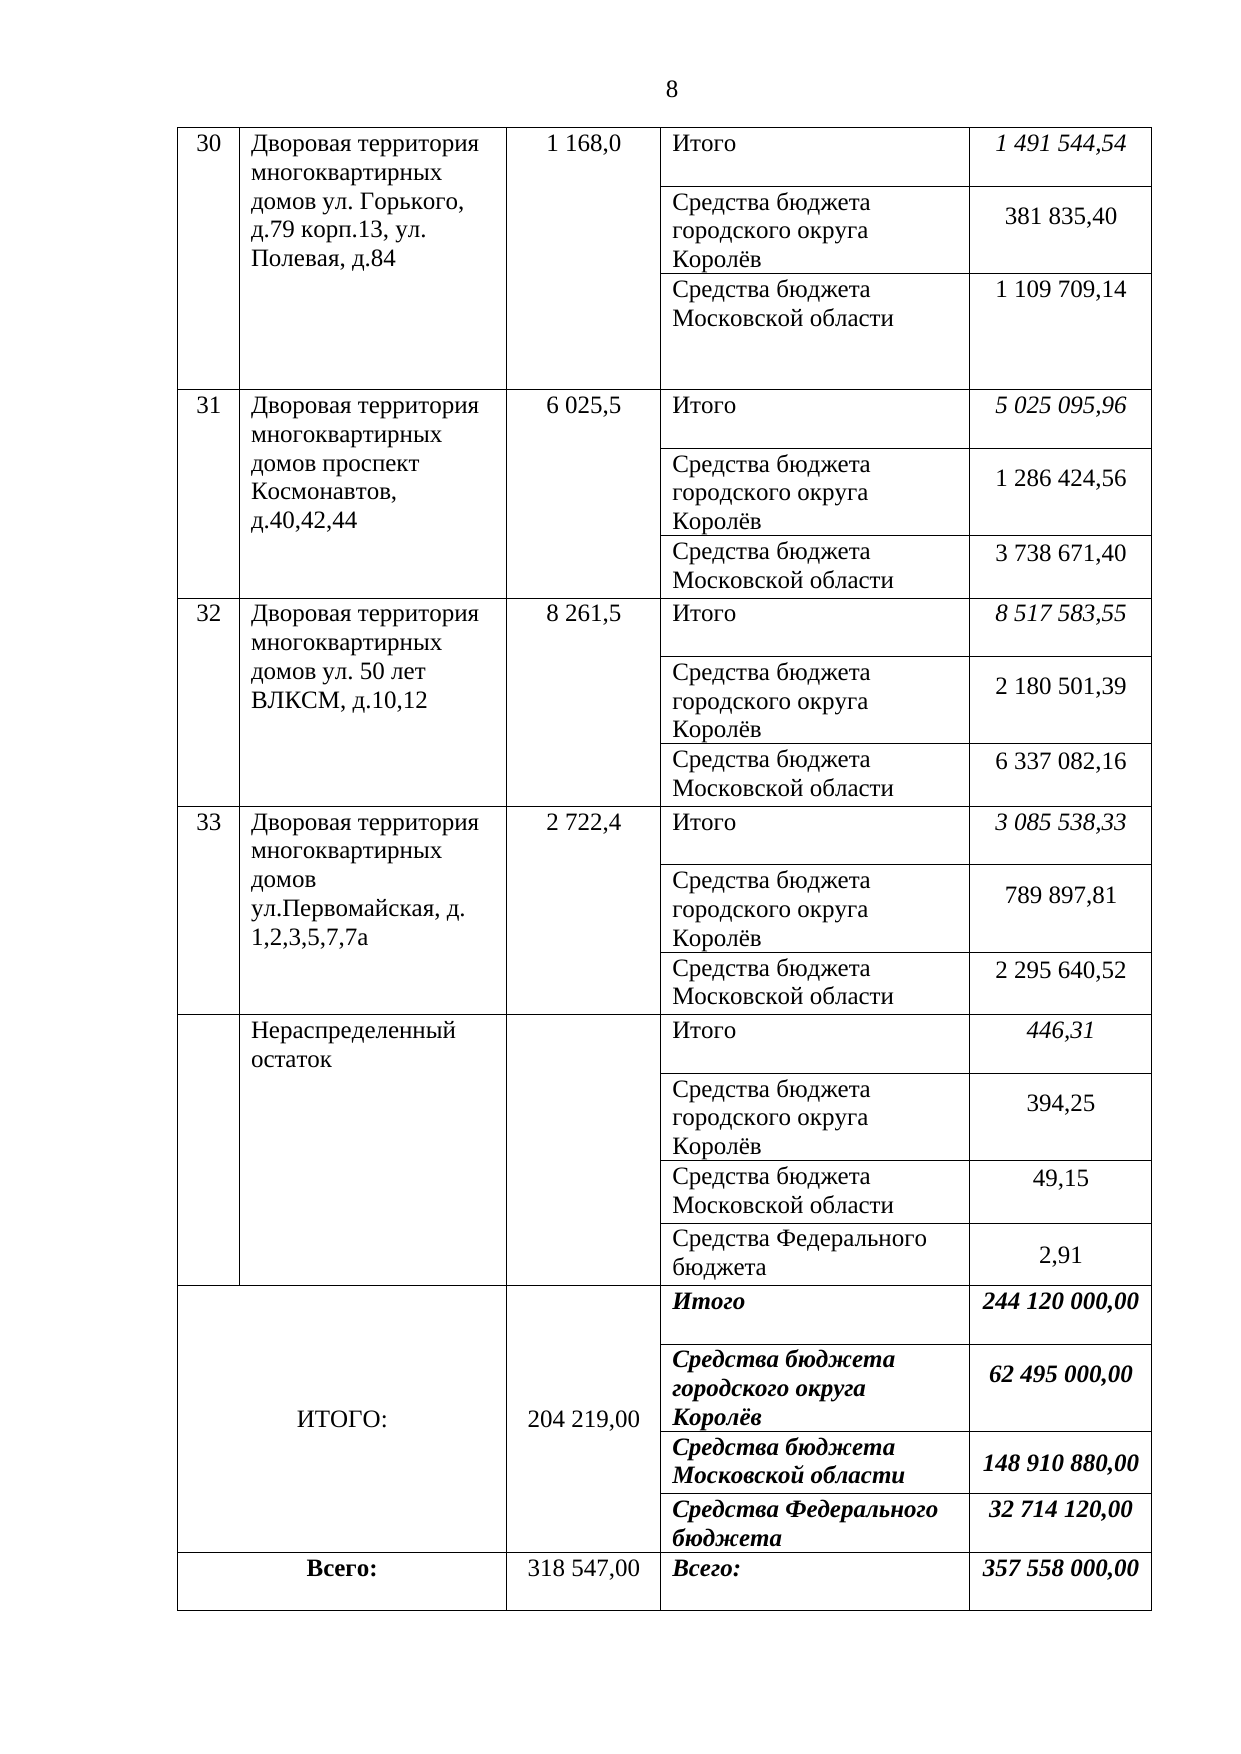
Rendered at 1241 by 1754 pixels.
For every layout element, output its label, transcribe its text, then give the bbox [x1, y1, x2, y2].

table_cell 32 714 120,00 [970, 1494, 1151, 1552]
table_cell 6 337 082,16 [970, 744, 1151, 806]
table_cell 30 [178, 128, 239, 389]
table_cell Дворовая территория многоквартирных домов ул.Первомайская, д. 1,2,3,5,7,7а [240, 807, 506, 1014]
table_cell Дворовая территория многоквартирных домов ул. Горького, д.79 корп.13, ул. Полевая, д.84 [240, 128, 506, 389]
table_cell 2 295 640,52 [970, 953, 1151, 1014]
table_cell Итого [661, 807, 969, 864]
table_cell [178, 1015, 239, 1285]
table_cell 1 491 544,54 [970, 128, 1151, 186]
table_cell 446,31 [970, 1015, 1151, 1073]
table_cell 2 180 501,39 [970, 657, 1151, 743]
table_cell 2 722,4 [507, 807, 660, 1014]
table_cell Итого [661, 599, 969, 656]
table_cell 5 025 095,96 [970, 390, 1151, 448]
table_cell 789 897,81 [970, 865, 1151, 952]
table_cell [661, 187, 969, 273]
table_cell Средства бюджета городского округа Королёв [661, 1074, 969, 1160]
table_cell 6 025,5 [507, 390, 660, 597]
table_cell 8 261,5 [507, 599, 660, 806]
table_cell 1 168,0 [507, 128, 660, 389]
table_cell 394,25 [970, 1074, 1151, 1160]
table_cell 1 109 709,14 [970, 274, 1151, 389]
table_cell Итого [661, 390, 969, 448]
table_cell 33 [178, 807, 239, 1014]
table_cell 32 [178, 599, 239, 806]
table_cell 49,15 [970, 1161, 1151, 1222]
table_cell 62 495 000,00 [970, 1345, 1151, 1431]
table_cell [661, 1345, 969, 1431]
table_cell Средства бюджета Московской области [661, 536, 969, 597]
table_cell Итого [661, 1015, 969, 1073]
table_cell [507, 1015, 660, 1285]
table_cell 318 547,00 [507, 1553, 660, 1610]
table_cell 244 120 000,00 [970, 1286, 1151, 1343]
table_cell 3 085 538,33 [970, 807, 1151, 864]
table_cell 3 738 671,40 [970, 536, 1151, 597]
table_cell 31 [178, 390, 239, 597]
table_cell Всего: [661, 1553, 969, 1610]
table_cell Дворовая территория многоквартирных домов ул. 50 лет ВЛКСМ, д.10,12 [240, 599, 506, 806]
table_cell ИТОГО: [178, 1286, 506, 1552]
table_cell Дворовая территория многоквартирных домов проспект Космонавтов, д.40,42,44 [240, 390, 506, 597]
table_cell Всего: [178, 1553, 506, 1610]
table_cell 8 517 583,55 [970, 599, 1151, 656]
table_cell Средства бюджета Московской области [661, 744, 969, 806]
table_cell 381 835,40 [970, 187, 1151, 273]
table_cell 204 219,00 [507, 1286, 660, 1552]
table_cell 2,91 [970, 1224, 1151, 1285]
table_cell Средства бюджета Московской области [661, 1161, 969, 1222]
table_cell Средства бюджета городского округа Королёв [661, 657, 969, 743]
table_cell 1 286 424,56 [970, 449, 1151, 535]
table_cell Итого [661, 128, 969, 186]
table_cell Средства Федерального бюджета [661, 1494, 969, 1552]
table_cell Средства бюджета Московской области [661, 274, 969, 389]
table_cell Средства бюджета городского округа Королёв [661, 449, 969, 535]
table_cell Средства бюджета городского округа Королёв [661, 865, 969, 952]
table_cell Средства бюджета Московской области [661, 953, 969, 1014]
table_cell Итого [661, 1286, 969, 1343]
table_cell Нераспределенный остаток [240, 1015, 506, 1285]
table_cell 357 558 000,00 [970, 1553, 1151, 1610]
table_cell 148 910 880,00 [970, 1432, 1151, 1493]
table_cell Средства бюджета Московской области [661, 1432, 969, 1493]
table_cell Средства Федерального бюджета [661, 1224, 969, 1285]
